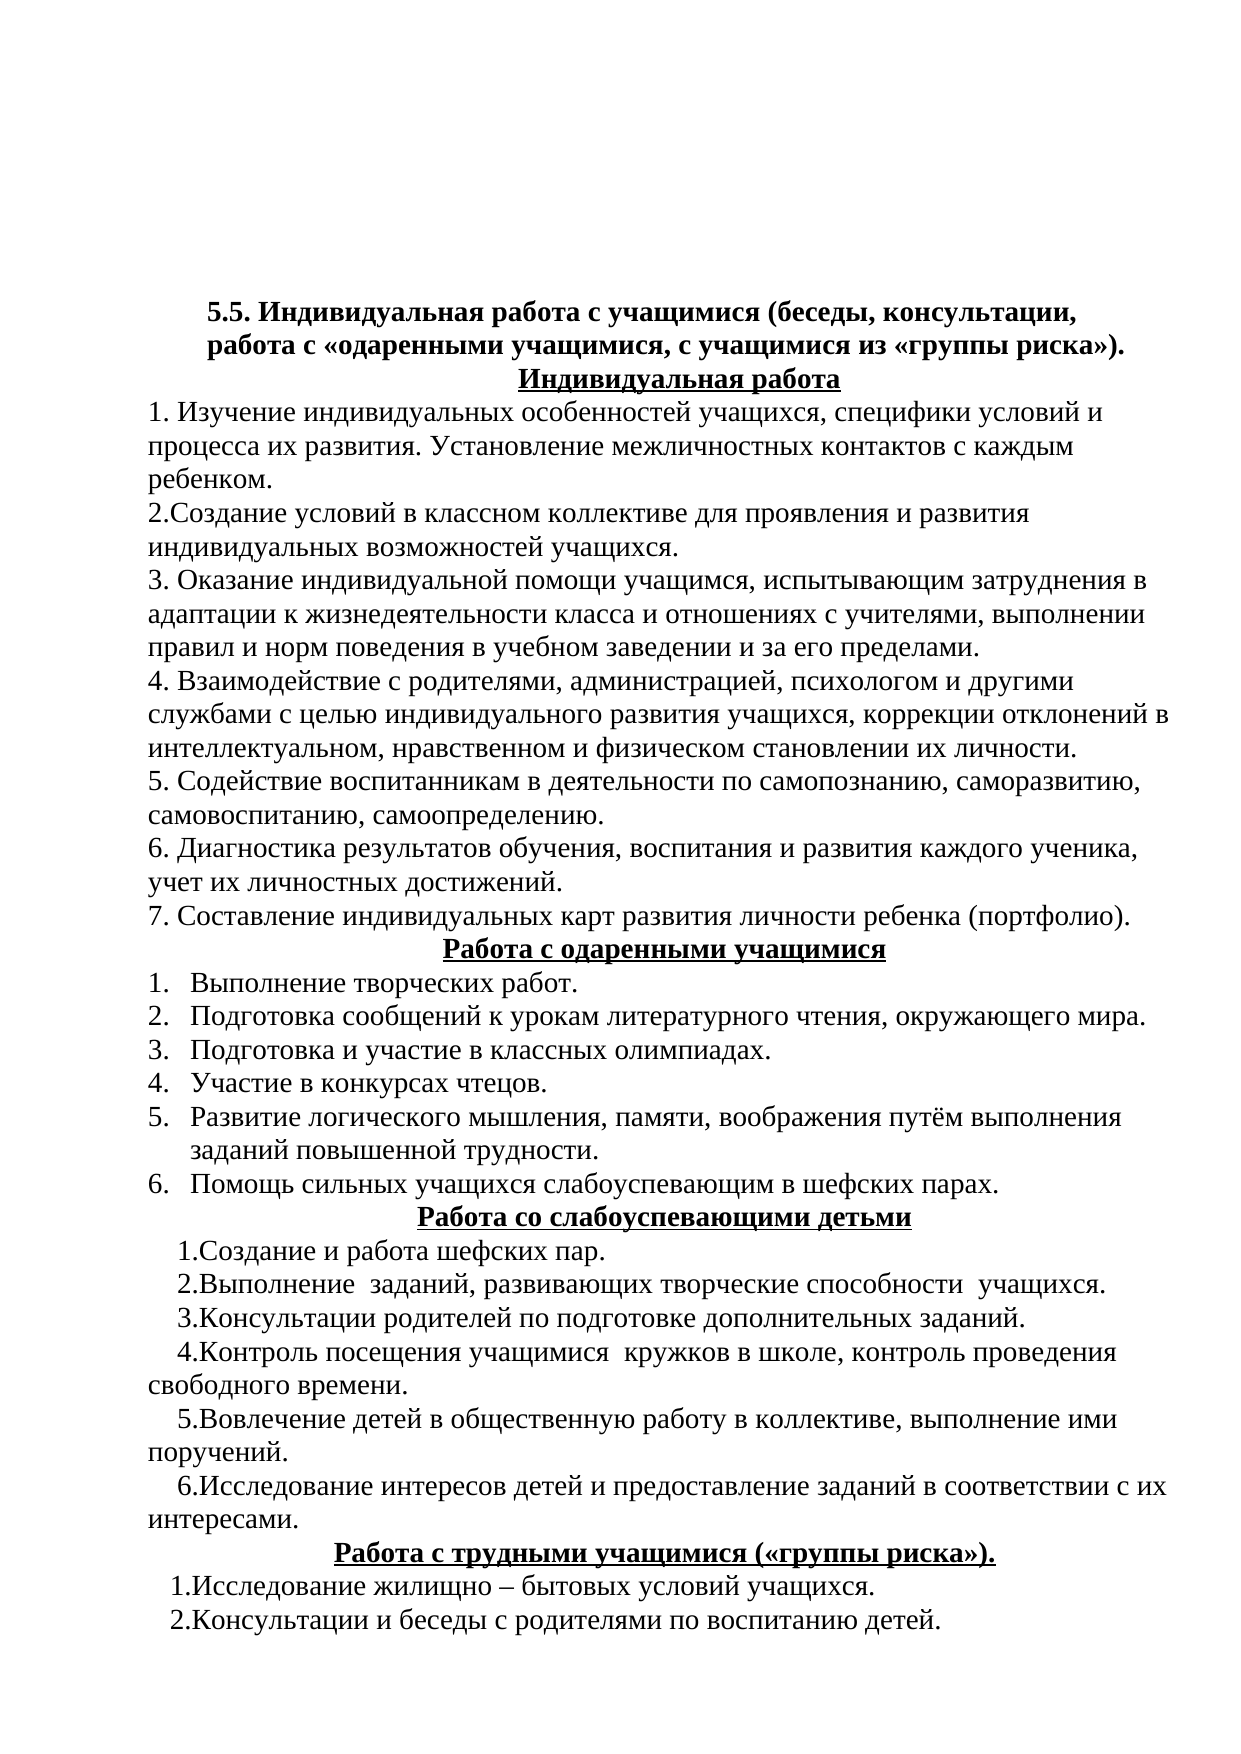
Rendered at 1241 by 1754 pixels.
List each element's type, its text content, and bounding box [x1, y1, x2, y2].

text 6. Диагностика результатов обучения, воспитания и развития каждого ученика, учет их личностных достижений. [148, 831, 1181, 898]
text 1.Создание и работа шефских пар. [148, 1233, 1181, 1267]
text 4.Контроль посещения учащимися кружков в школе, контроль проведения свободного времени. [148, 1334, 1181, 1401]
list Подготовка и участие в классных олимпиадах. [148, 1032, 1181, 1065]
text 7. Составление индивидуальных карт развития личности ребенка (портфолио). [148, 898, 1181, 931]
text 6.Исследование интересов детей и предоставление заданий в соответствии с их интересами. [148, 1468, 1181, 1535]
text 5.5. Индивидуальная работа с учащимися (беседы, консультации, работа с «одаренными учащимися, с учащимися из «группы риска»). [207, 294, 1152, 361]
list Развитие логического мышления, памяти, воображения путём выполнения заданий повышенной трудности. [148, 1099, 1181, 1166]
text 2.Выполнение заданий, развивающих творческие способности учащихся. [148, 1267, 1181, 1300]
text Работа с одаренными учащимися [148, 931, 1181, 965]
list Подготовка сообщений к урокам литературного чтения, окружающего мира. [148, 998, 1181, 1032]
list Выполнение творческих работ. [148, 965, 1181, 998]
text 1.Исследование жилищно – бытовых условий учащихся. [148, 1568, 1181, 1602]
text Работа с трудными учащимися («группы риска»). [148, 1535, 1181, 1568]
text Работа со слабоуспевающими детьми [148, 1199, 1181, 1233]
text 2.Создание условий в классном коллективе для проявления и развития индивидуальных возможностей учащихся. [148, 495, 1181, 562]
text 2.Консультации и беседы с родителями по воспитанию детей. [148, 1602, 1181, 1636]
text 1. Изучение индивидуальных особенностей учащихся, специфики условий и процесса их развития. Установление межличностных контактов с каждым ребенком. [148, 394, 1181, 495]
list Помощь сильных учащихся слабоуспевающим в шефских парах. [148, 1166, 1181, 1199]
text 3. Оказание индивидуальной помощи учащимся, испытывающим затруднения в адаптации к жизнедеятельности класса и отношениях с учителями, выполнении правил и норм поведения в учебном заведении и за его пределами. [148, 562, 1181, 663]
text 5. Содействие воспитанникам в деятельности по самопознанию, саморазвитию, самовоспитанию, самоопределению. [148, 763, 1181, 831]
text 3.Консультации родителей по подготовке дополнительных заданий. [148, 1300, 1181, 1334]
text Индивидуальная работа [207, 361, 1152, 394]
text 5.Вовлечение детей в общественную работу в коллективе, выполнение ими поручений. [148, 1401, 1181, 1468]
text 4. Взаимодействие с родителями, администрацией, психологом и другими службами с целью индивидуального развития учащихся, коррекции отклонений в интеллектуальном, нравственном и физическом становлении их личности. [148, 663, 1181, 763]
list Участие в конкурсах чтецов. [148, 1065, 1181, 1099]
